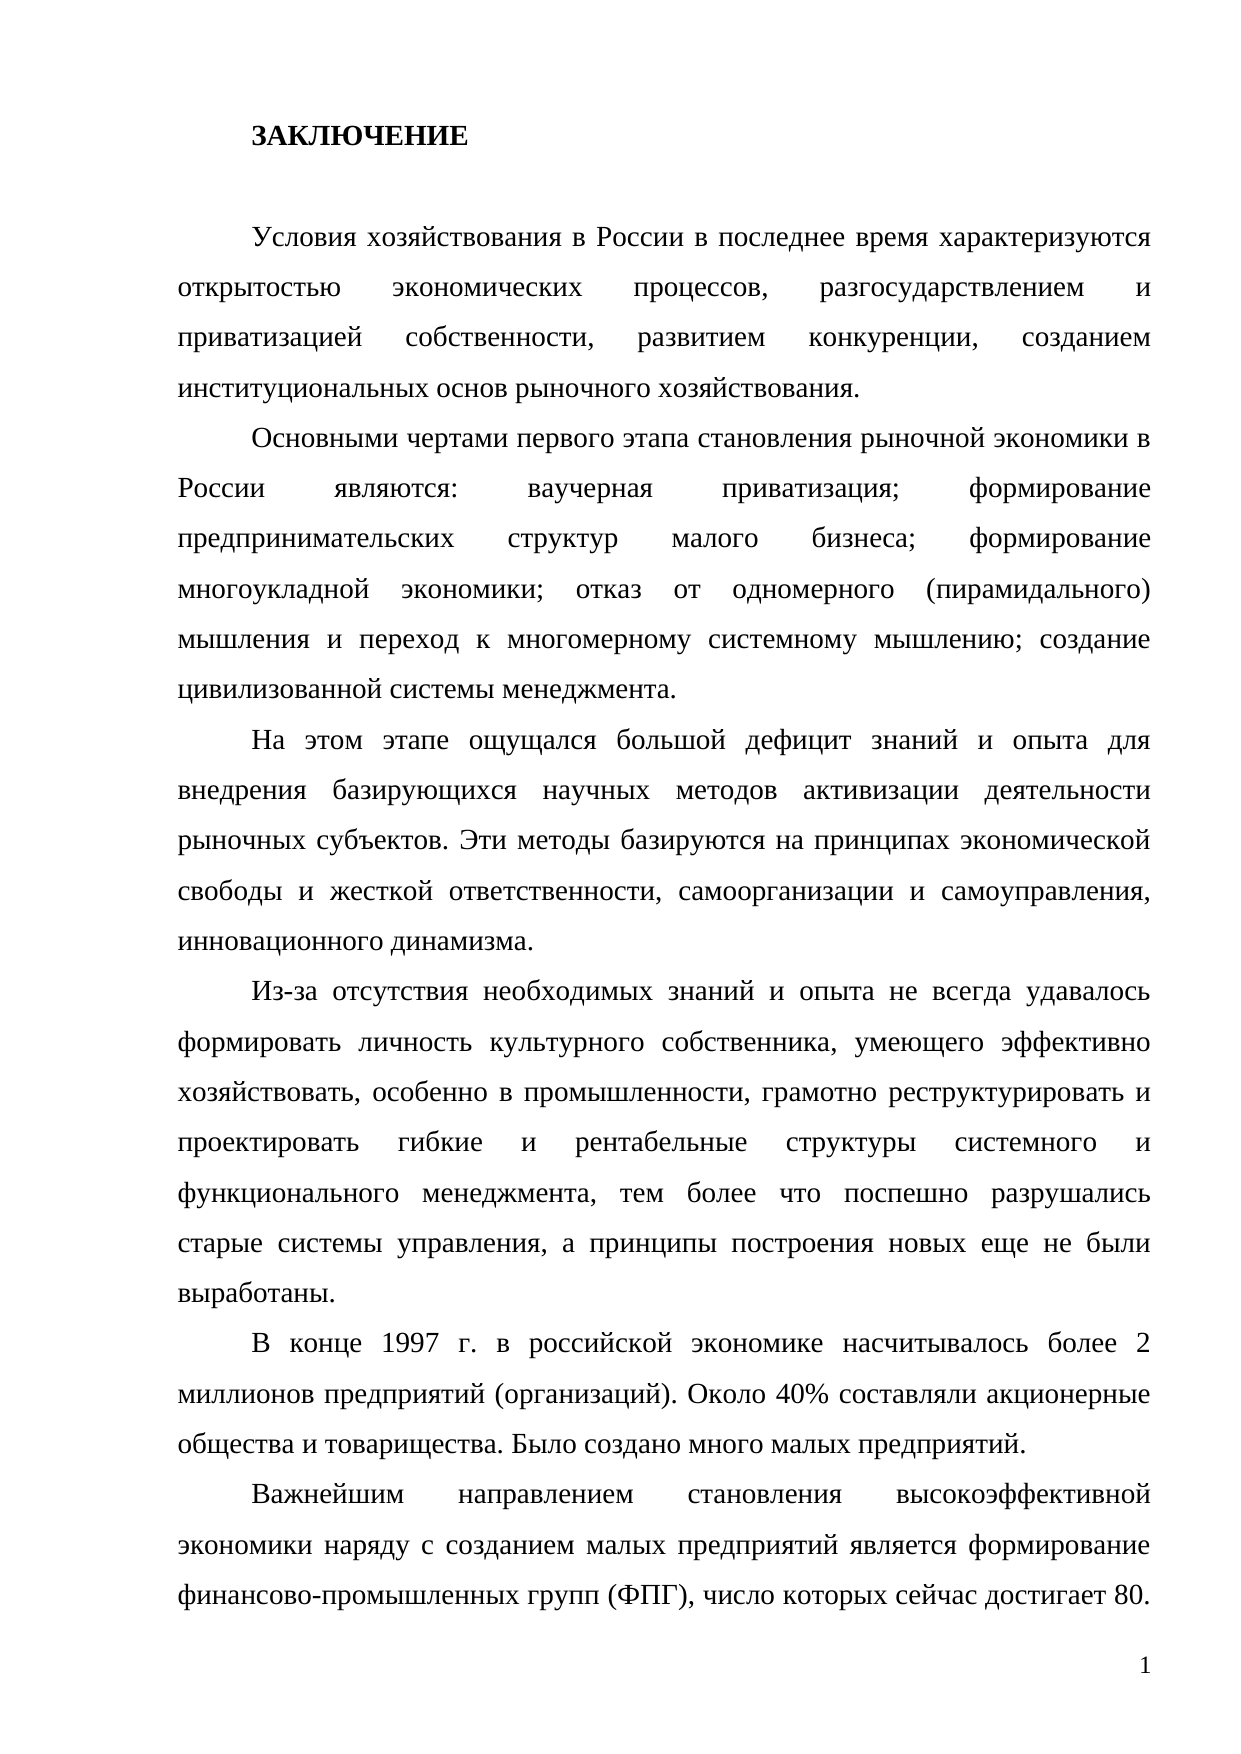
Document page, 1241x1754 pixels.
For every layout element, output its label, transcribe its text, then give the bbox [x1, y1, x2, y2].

text Из-за отсутствия необходимых знаний и опыта не всегда удавалось формировать личность культурного собственника, умеющего эффективно хозяйствовать, особенно в промышленности, грамотно реструктурировать и проектировать гибкие и рентабельные структуры системного и функционального менеджмента, тем более что поспешно разрушались старые системы управления, а принципы построения новых еще не были выработаны. [177, 973, 1152, 1309]
text Условия хозяйствования в России в последнее время характеризуются открытостью экономических процессов, разгосударствлением и приватизацией собственности, развитием конкуренции, созданием институциональных основ рыночного хозяйствования. [177, 219, 1152, 403]
text ЗАКЛЮЧЕНИЕ [177, 118, 1152, 152]
text На этом этапе ощущался большой дефицит знаний и опыта для внедрения базирующихся научных методов активизации деятельности рыночных субъектов. Эти методы базируются на принципах экономической свободы и жесткой ответственности, самоорганизации и самоуправления, инновационного динамизма. [177, 722, 1152, 957]
text В конце 1997 г. в российской экономике насчитывалось более 2 миллионов предприятий (организаций). Около 40% составляли акционерные общества и товарищества. Было создано много малых предприятий. [177, 1326, 1152, 1460]
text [177, 1477, 1152, 1611]
text Основными чертами первого этапа становления рыночной экономики в России являются: ваучерная приватизация; формирование предпринимательских структур малого бизнеса; формирование многоукладной экономики; отказ от одномерного (пирамидального) мышления и переход к многомерному системному мышлению; создание цивилизованной системы менеджмента. [177, 420, 1152, 705]
